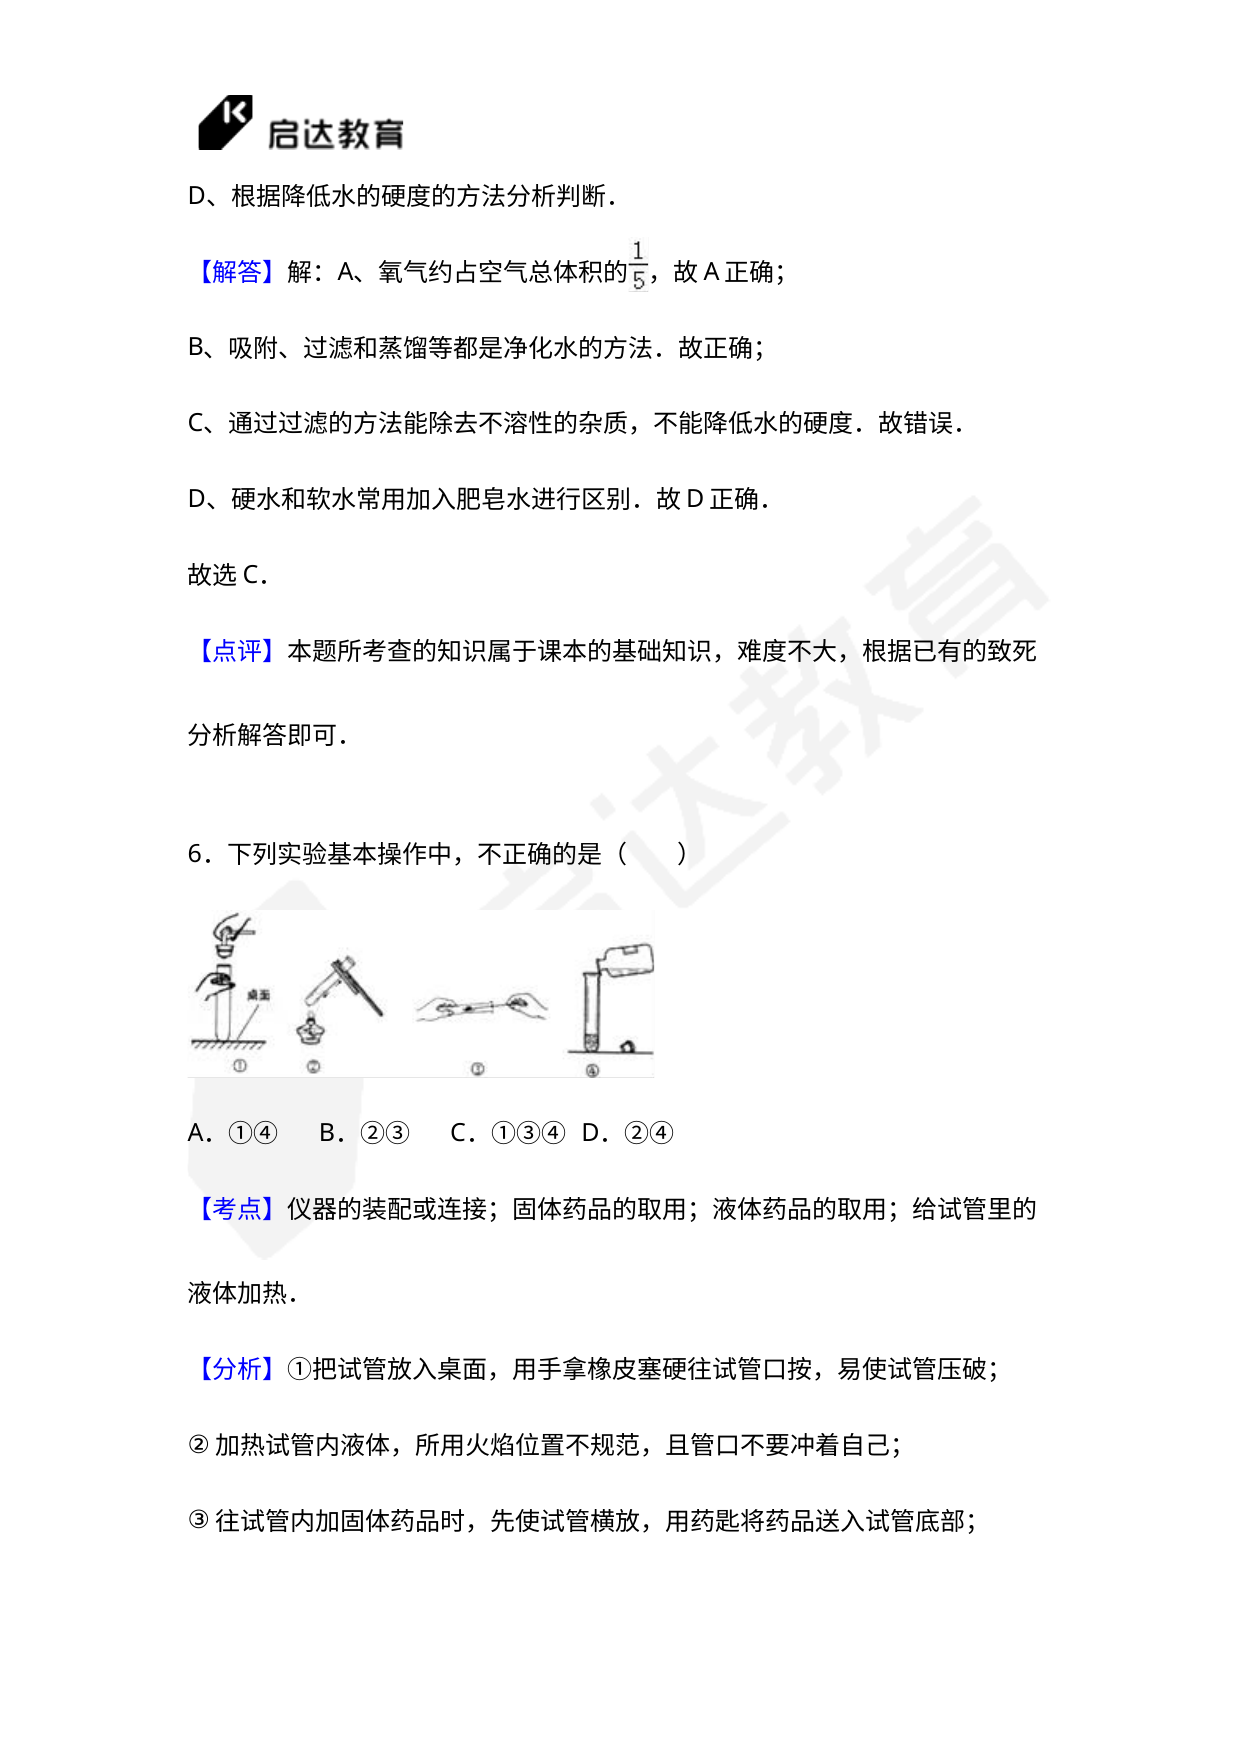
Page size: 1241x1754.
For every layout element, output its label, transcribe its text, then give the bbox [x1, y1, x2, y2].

text 【点评】本题所考查的知识属于课本的基础知识，难度不大，根据已有的致死分析解答即可． [187, 617, 1053, 766]
text 故选C． [187, 541, 1053, 606]
picture [628, 237, 649, 292]
text 【考点】仪器的装配或连接；固体药品的取用；液体药品的取用；给试管里的液体加热． [187, 1175, 1053, 1324]
text ③往试管内加固体药品时，先使试管横放，用药匙将药品送入试管底部； [187, 1487, 1053, 1552]
picture [198, 95, 404, 150]
text D、根据降低水的硬度的方法分析判断． [187, 162, 1053, 227]
text D、硬水和软水常用加入肥皂水进行区别．故D正确． [187, 465, 1053, 530]
text A．①④ B．②③ C．①③④ D．②④ [187, 1099, 1053, 1164]
picture [187, 910, 655, 1078]
text C、通过过滤的方法能除去不溶性的杂质，不能降低水的硬度．故错误． [187, 389, 1053, 454]
text 【分析】①把试管放入桌面，用手拿橡皮塞硬往试管口按，易使试管压破； [187, 1335, 1053, 1400]
text 【解答】解：A、氧气约占空气总体积的，故A正确； [187, 238, 1053, 303]
text B、吸附、过滤和蒸馏等都是净化水的方法．故正确； [187, 314, 1053, 379]
text 6．下列实验基本操作中，不正确的是（ ） [187, 821, 1053, 886]
text ②加热试管内液体，所用火焰位置不规范，且管口不要冲着自己； [187, 1411, 1053, 1476]
